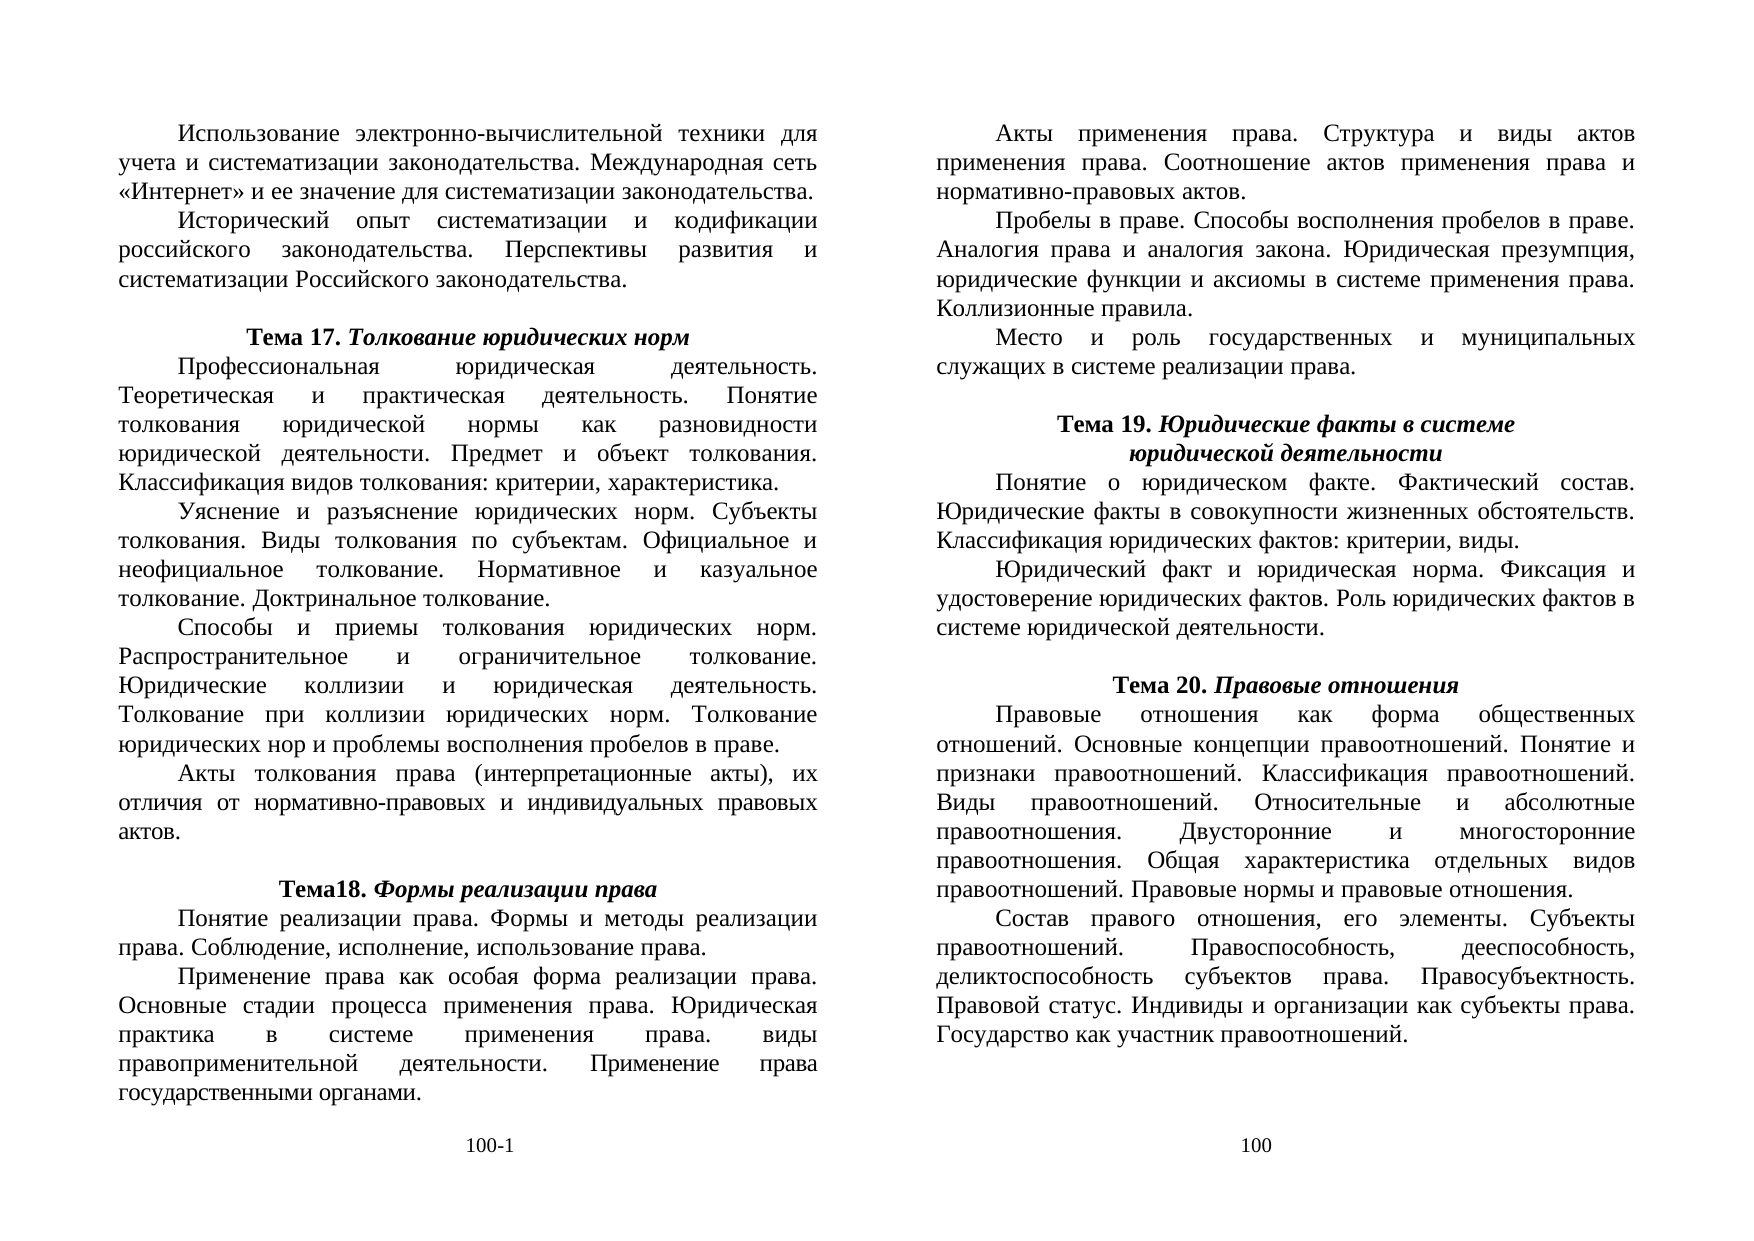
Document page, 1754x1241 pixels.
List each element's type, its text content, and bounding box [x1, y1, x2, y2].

text Тема18. Формы реализации права [118, 874, 818, 903]
text Профессиональная юридическая деятельность. Теоретическая и практическая деятельность. Понятие толкования юридической нормы как разновидности юридической деятельности. Предмет и объект толкования. Классификация видов толкования: критерии, характеристика. [118, 351, 818, 496]
text юридической деятельности [936, 438, 1636, 467]
text Место и роль государственных и муниципальных служащих в системе реализации права. [936, 322, 1636, 380]
text Использование электронно-вычислительной техники для учета и систематизации законодательства. Международная сеть «Интернет» и ее значение для систематизации законодательства. [118, 118, 818, 205]
text Уяснение и разъяснение юридических норм. Субъекты толкования. Виды толкования по субъектам. Официальное и неофициальное толкование. Нормативное и казуальное толкование. Доктринальное толкование. [118, 496, 818, 612]
text Способы и приемы толкования юридических норм. Распространительное и ограничительное толкование. Юридические коллизии и юридическая деятельность. Толкование при коллизии юридических норм. Толкование юридических нор и проблемы восполнения пробелов в праве. [118, 612, 818, 757]
text Акты применения права. Структура и виды актов применения права. Соотношение актов применения права и нормативно-правовых актов. [936, 118, 1636, 205]
text Понятие о юридическом факте. Фактический состав. Юридические факты в совокупности жизненных обстоятельств. Классификация юридических фактов: критерии, виды. [936, 467, 1636, 554]
text Исторический опыт систематизации и кодификации российского законодательства. Перспективы развития и систематизации Российского законодательства. [118, 205, 818, 292]
text Акты толкования права (интерпретационные акты), их отличия от нормативно-правовых и индивидуальных правовых актов. [118, 757, 818, 845]
text Тема 17. Толкование юридических норм [118, 322, 818, 351]
text Юридический факт и юридическая норма. Фиксация и удостоверение юридических фактов. Роль юридических фактов в системе юридической деятельности. [936, 554, 1636, 641]
text Правовые отношения как форма общественных отношений. Основные концепции правоотношений. Понятие и признаки правоотношений. Классификация правоотношений. Виды правоотношений. Относительные и абсолютные правоотношения. Двусторонние и многосторонние правоотношения. Общая характеристика отдельных видов правоотношений. Правовые нормы и правовые отношения. [936, 699, 1636, 903]
text Тема 19. Юридические факты в системе [936, 409, 1636, 438]
text Пробелы в праве. Способы восполнения пробелов в праве. Аналогия права и аналогия закона. Юридическая презумпция, юридические функции и аксиомы в системе применения права. Коллизионные правила. [936, 205, 1636, 322]
text Тема 20. Правовые отношения [936, 670, 1636, 699]
text Понятие реализации права. Формы и методы реализации права. Соблюдение, исполнение, использование права. [118, 903, 818, 961]
text Применение права как особая форма реализации права. Основные стадии процесса применения права. Юридическая практика в системе применения права. виды правоприменительной деятельности. Применение права государственными органами. [118, 961, 818, 1106]
text Состав правого отношения, его элементы. Субъекты правоотношений. Правоспособность, дееспособность, деликтоспособность субъектов права. Правосубъектность. Правовой статус. Индивиды и организации как субъекты права. Государство как участник правоотношений. [936, 903, 1636, 1048]
